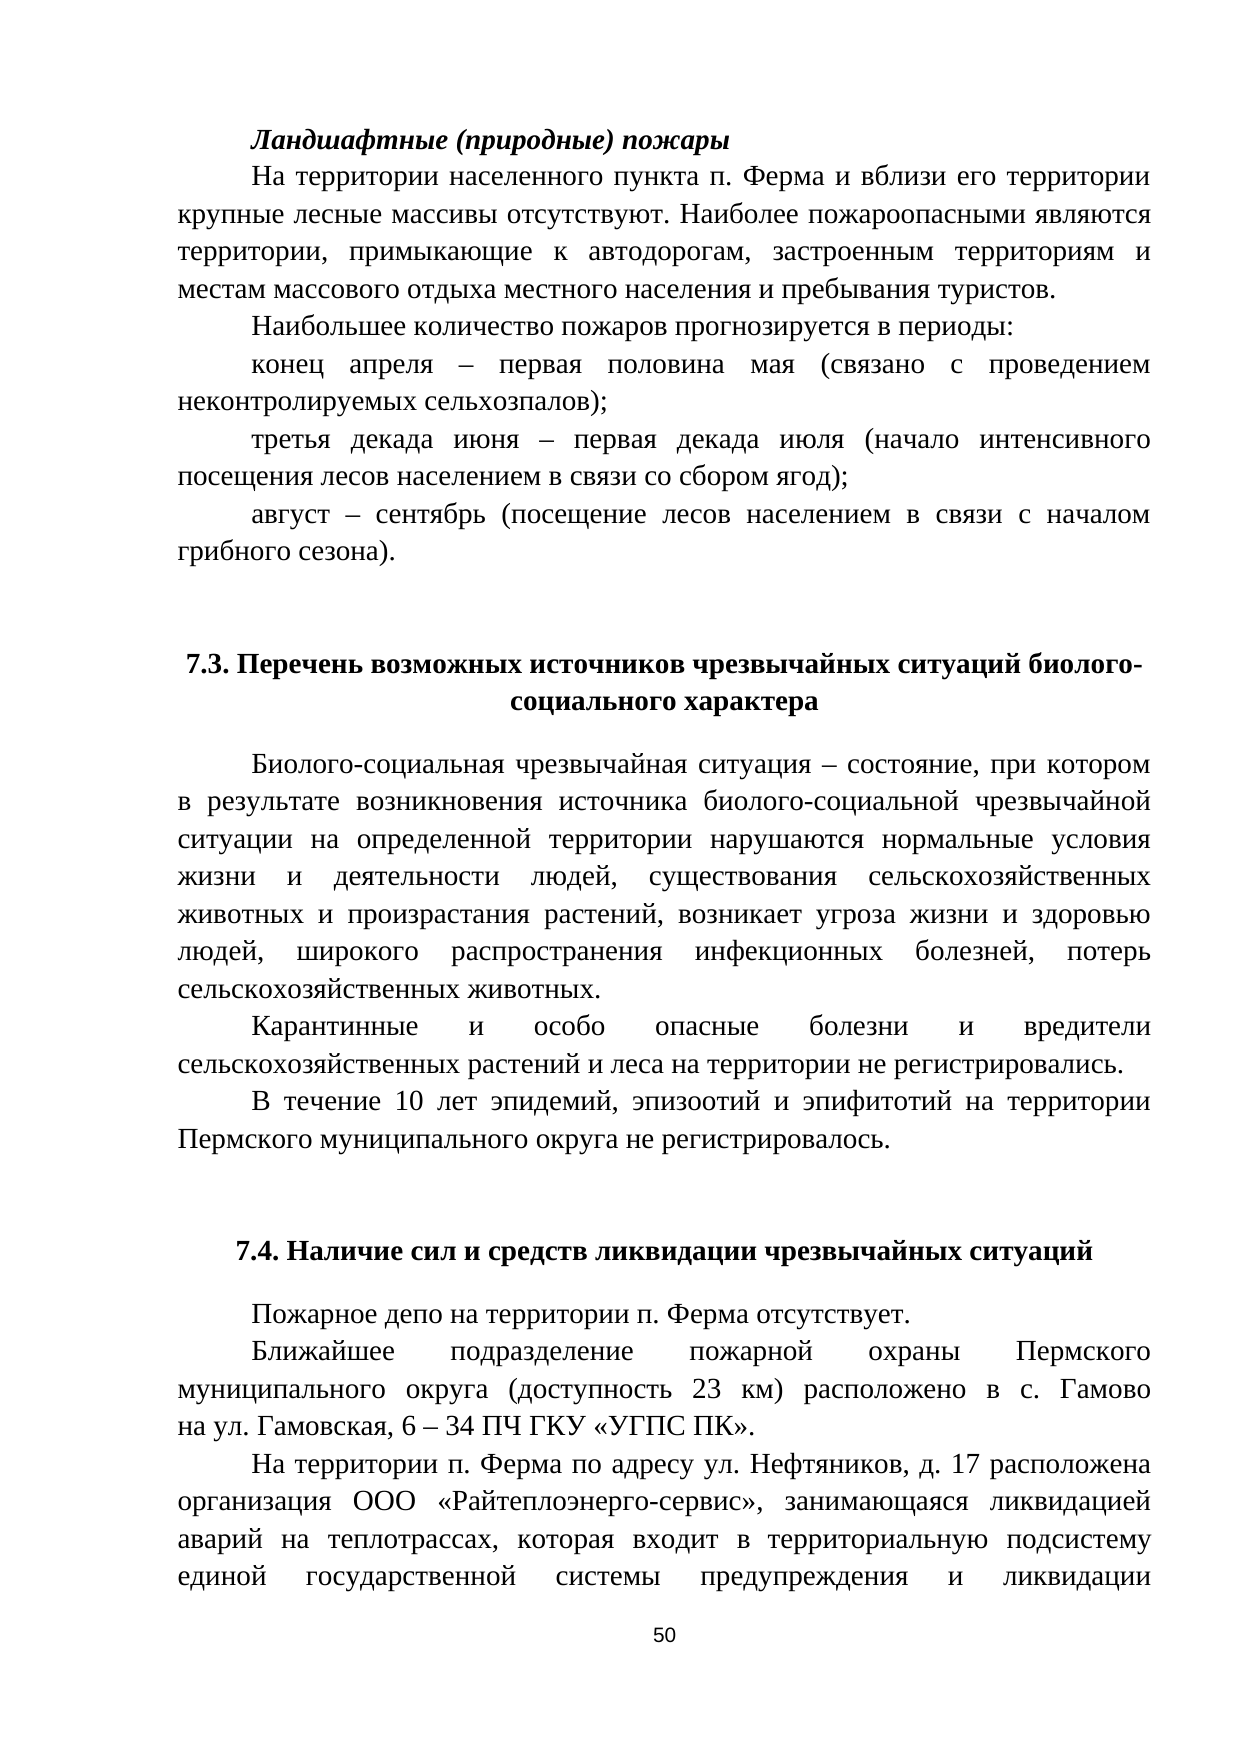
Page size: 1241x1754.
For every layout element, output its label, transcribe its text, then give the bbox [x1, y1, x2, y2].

text Ближайшее подразделение пожарной охраны Пермского муниципального округа (доступность 23 км) расположено в с. Гамово на ул. Гамовская, 6 – 34 ПЧ ГКУ «УГПС ПК». [177, 1331, 1152, 1443]
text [177, 1443, 1152, 1593]
text В течение 10 лет эпидемий, эпизоотий и эпифитотий на территории Пермского муниципального округа не регистрировалось. [177, 1081, 1152, 1156]
text Пожарное депо на территории п. Ферма отсутствует. [177, 1293, 1152, 1331]
text Ландшафтные (природные) пожары [177, 118, 1152, 156]
text август – сентябрь (посещение лесов населением в связи с началом грибного сезона). [177, 493, 1152, 568]
text третья декада июня – первая декада июля (начало интенсивного посещения лесов населением в связи со сбором ягод); [177, 418, 1152, 493]
subtitle 7.3. Перечень возможных источников чрезвычайных ситуаций биолого-социального характера [177, 643, 1152, 718]
text Наибольшее количество пожаров прогнозируется в периоды: [177, 306, 1152, 343]
text конец апреля – первая половина мая (связано с проведением неконтролируемых сельхозпалов); [177, 343, 1152, 418]
text На территории населенного пункта п. Ферма и вблизи его территории крупные лесные массивы отсутствуют. Наиболее пожароопасными являются территории, примыкающие к автодорогам, застроенным территориям и местам массового отдыха местного населения и пребывания туристов. [177, 156, 1152, 306]
subtitle 7.4. Наличие сил и средств ликвидации чрезвычайных ситуаций [177, 1231, 1152, 1268]
text Биолого-социальная чрезвычайная ситуация – состояние, при котором в результате возникновения источника биолого-социальной чрезвычайной ситуации на определенной территории нарушаются нормальные условия жизни и деятельности людей, существования сельскохозяйственных животных и произрастания растений, возникает угроза жизни и здоровью людей, широкого распространения инфекционных болезней, потерь сельскохозяйственных животных. [177, 743, 1152, 1006]
text Карантинные и особо опасные болезни и вредители сельскохозяйственных растений и леса на территории не регистрировались. [177, 1006, 1152, 1081]
